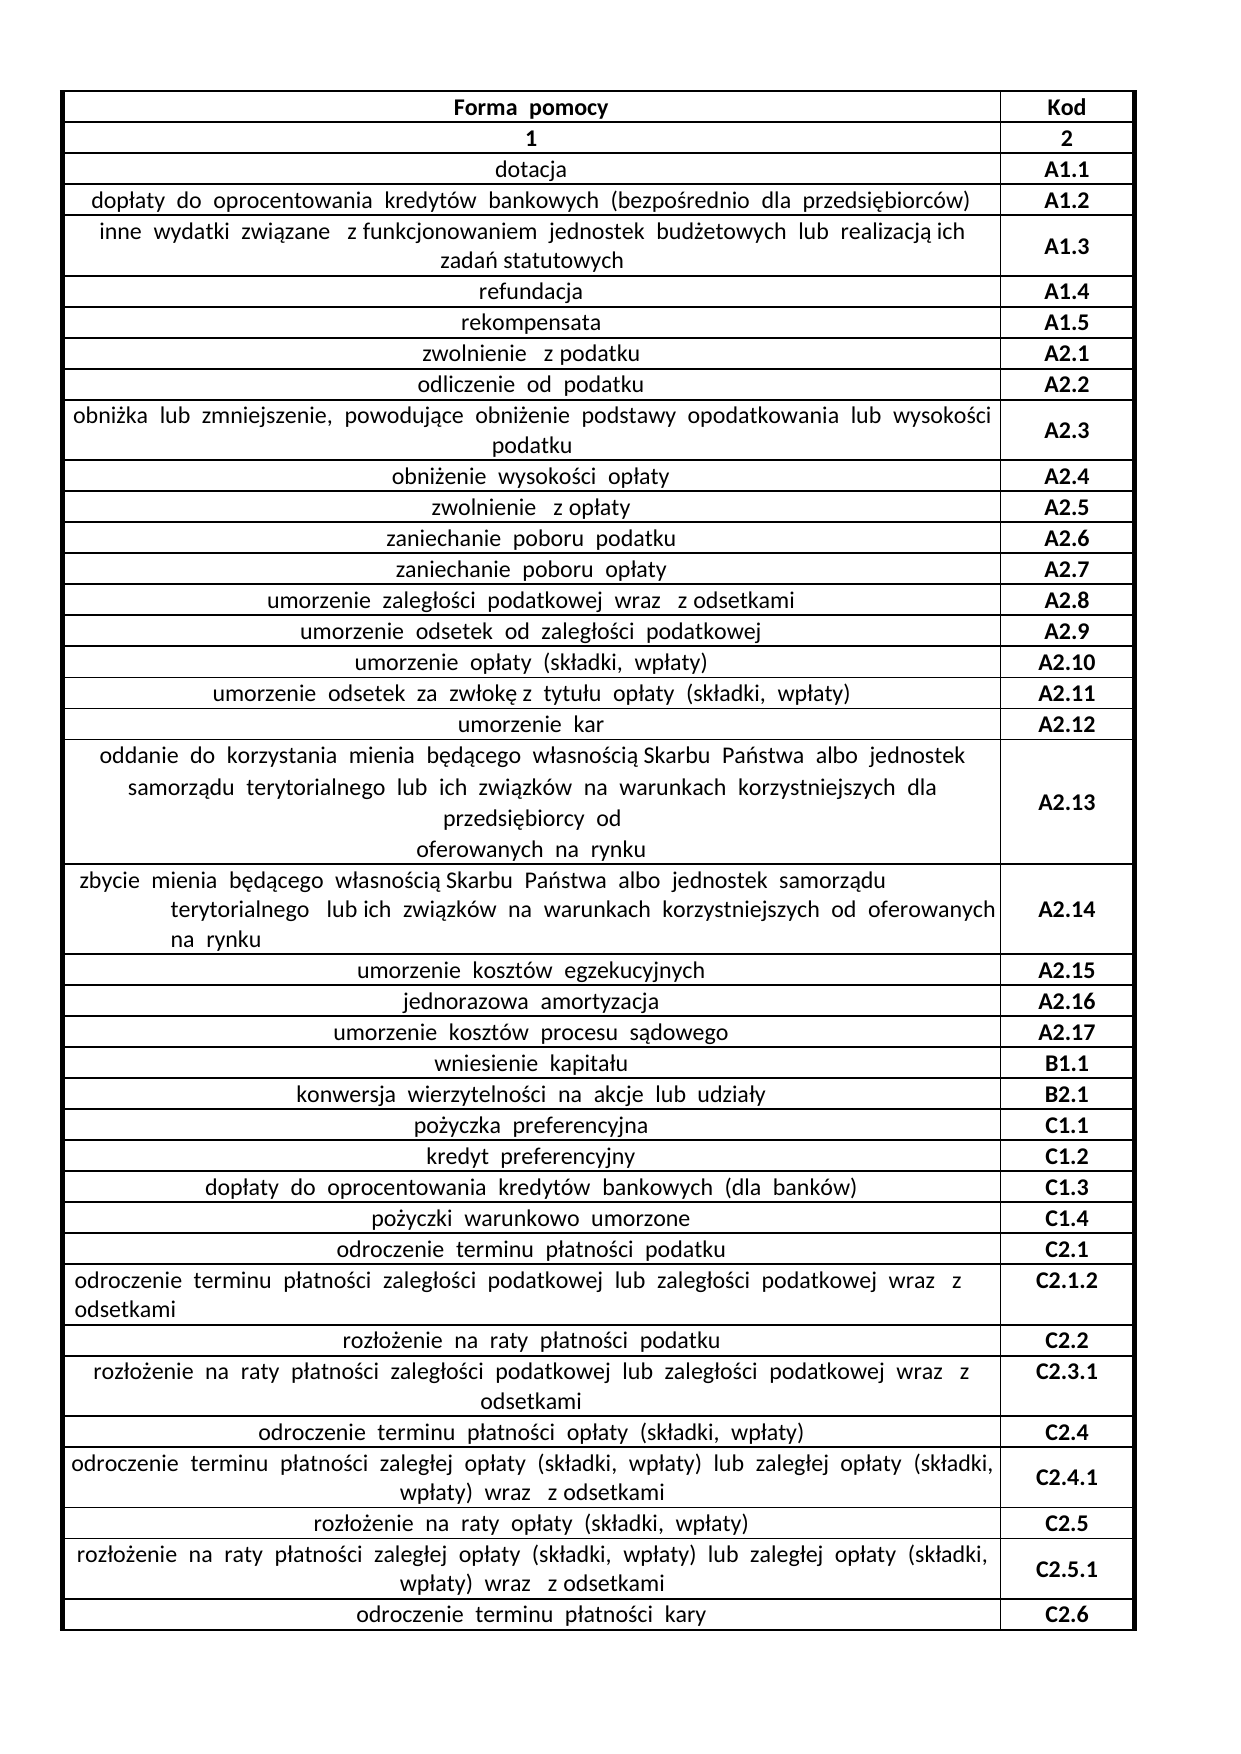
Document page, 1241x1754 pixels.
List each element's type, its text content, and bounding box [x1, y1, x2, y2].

table_cell rekompensata [65, 308, 1000, 337]
table_cell umorzenie odsetek od zaległości podatkowej [65, 616, 1000, 645]
table_cell rozłożenie na raty płatności podatku [65, 1326, 1000, 1355]
table_cell odroczenie terminu płatności zaległości podatkowej lub zaległości podatkowej wraz z odsetkami [65, 1265, 1000, 1324]
table_cell C2.1 [1001, 1234, 1132, 1263]
table_cell C2.4 [1001, 1417, 1132, 1446]
table_cell A2.3 [1001, 401, 1132, 459]
table_cell C1.1 [1001, 1110, 1132, 1139]
table_cell A2.10 [1001, 647, 1132, 676]
table_cell B1.1 [1001, 1048, 1132, 1077]
table_cell 2 [1001, 123, 1132, 152]
table_cell dotacja [65, 154, 1000, 183]
table_cell odroczenie terminu płatności zaległej opłaty (składki, wpłaty) lub zaległej opłaty (składki, wpłaty) wraz z odsetkami [65, 1448, 1000, 1506]
table_cell A2.9 [1001, 616, 1132, 645]
table_cell B2.1 [1001, 1079, 1132, 1108]
table_cell dopłaty do oprocentowania kredytów bankowych (dla banków) [65, 1172, 1000, 1201]
table_cell rozłożenie na raty płatności zaległej opłaty (składki, wpłaty) lub zaległej opłaty (składki, wpłaty) wraz z odsetkami [65, 1539, 1000, 1598]
table_cell A2.12 [1001, 709, 1132, 738]
table_cell C2.2 [1001, 1326, 1132, 1355]
table_cell A2.14 [1001, 865, 1132, 953]
table_cell C2.6 [1001, 1600, 1132, 1629]
table_cell oddanie do korzystania mienia będącego własnością Skarbu Państwa albo jednostek samorządu terytorialnego lub ich związków na warunkach korzystniejszych dla przedsiębiorcy od oferowanych na rynku [65, 740, 1000, 863]
table_cell konwersja wierzytelności na akcje lub udziały [65, 1079, 1000, 1108]
table_cell C2.3.1 [1001, 1357, 1132, 1415]
table_cell umorzenie kosztów procesu sądowego [65, 1017, 1000, 1046]
table_cell odroczenie terminu płatności podatku [65, 1234, 1000, 1263]
table_cell kredyt preferencyjny [65, 1141, 1000, 1170]
table_cell refundacja [65, 277, 1000, 306]
table_cell zwolnienie z opłaty [65, 492, 1000, 521]
table_cell wniesienie kapitału [65, 1048, 1000, 1077]
table_cell A1.3 [1001, 216, 1132, 275]
table_cell zwolnienie z podatku [65, 339, 1000, 368]
table_cell A2.15 [1001, 955, 1132, 984]
table_cell A2.16 [1001, 986, 1132, 1015]
table_cell A1.4 [1001, 277, 1132, 306]
table_cell C2.5.1 [1001, 1539, 1132, 1598]
table_cell A1.2 [1001, 185, 1132, 214]
table_cell odroczenie terminu płatności kary [65, 1600, 1000, 1629]
table_cell A1.1 [1001, 154, 1132, 183]
table_cell pożyczka preferencyjna [65, 1110, 1000, 1139]
table_cell C2.4.1 [1001, 1448, 1132, 1506]
table_cell A2.4 [1001, 461, 1132, 490]
table_cell C1.2 [1001, 1141, 1132, 1170]
table_cell jednorazowa amortyzacja [65, 986, 1000, 1015]
table_cell A2.5 [1001, 492, 1132, 521]
table_cell A2.6 [1001, 523, 1132, 552]
table_cell pożyczki warunkowo umorzone [65, 1203, 1000, 1232]
table_cell C2.1.2 [1001, 1265, 1132, 1324]
table_cell A2.1 [1001, 339, 1132, 368]
table_cell A2.11 [1001, 678, 1132, 707]
table_cell C1.3 [1001, 1172, 1132, 1201]
table_cell C2.5 [1001, 1508, 1132, 1537]
table_cell zaniechanie poboru podatku [65, 523, 1000, 552]
table_cell umorzenie zaległości podatkowej wraz z odsetkami [65, 585, 1000, 614]
table_cell A2.8 [1001, 585, 1132, 614]
table_cell A2.13 [1001, 740, 1132, 863]
table_cell 1 [65, 123, 1000, 152]
table_cell umorzenie kosztów egzekucyjnych [65, 955, 1000, 984]
table_cell odliczenie od podatku [65, 370, 1000, 399]
table_cell inne wydatki związane z funkcjonowaniem jednostek budżetowych lub realizacją ich zadań statutowych [65, 216, 1000, 275]
table_cell umorzenie opłaty (składki, wpłaty) [65, 647, 1000, 676]
table_cell C1.4 [1001, 1203, 1132, 1232]
table_cell obniżka lub zmniejszenie, powodujące obniżenie podstawy opodatkowania lub wysokości podatku [65, 401, 1000, 459]
table_cell A2.7 [1001, 554, 1132, 583]
table_cell dopłaty do oprocentowania kredytów bankowych (bezpośrednio dla przedsiębiorców) [65, 185, 1000, 214]
table_cell umorzenie kar [65, 709, 1000, 738]
table_cell zbycie mienia będącego własnością Skarbu Państwa albo jednostek samorządu terytorialnego lub ich związków na warunkach korzystniejszych od oferowanych na rynku [65, 865, 1000, 953]
table_cell umorzenie odsetek za zwłokę z tytułu opłaty (składki, wpłaty) [65, 678, 1000, 707]
table_cell Forma pomocy [65, 92, 1000, 121]
table_cell rozłożenie na raty opłaty (składki, wpłaty) [65, 1508, 1000, 1537]
table_cell obniżenie wysokości opłaty [65, 461, 1000, 490]
table_cell A2.17 [1001, 1017, 1132, 1046]
table_cell odroczenie terminu płatności opłaty (składki, wpłaty) [65, 1417, 1000, 1446]
table_cell A2.2 [1001, 370, 1132, 399]
table_cell zaniechanie poboru opłaty [65, 554, 1000, 583]
table_cell A1.5 [1001, 308, 1132, 337]
table_cell Kod [1001, 92, 1132, 121]
table_cell rozłożenie na raty płatności zaległości podatkowej lub zaległości podatkowej wraz z odsetkami [65, 1357, 1000, 1415]
